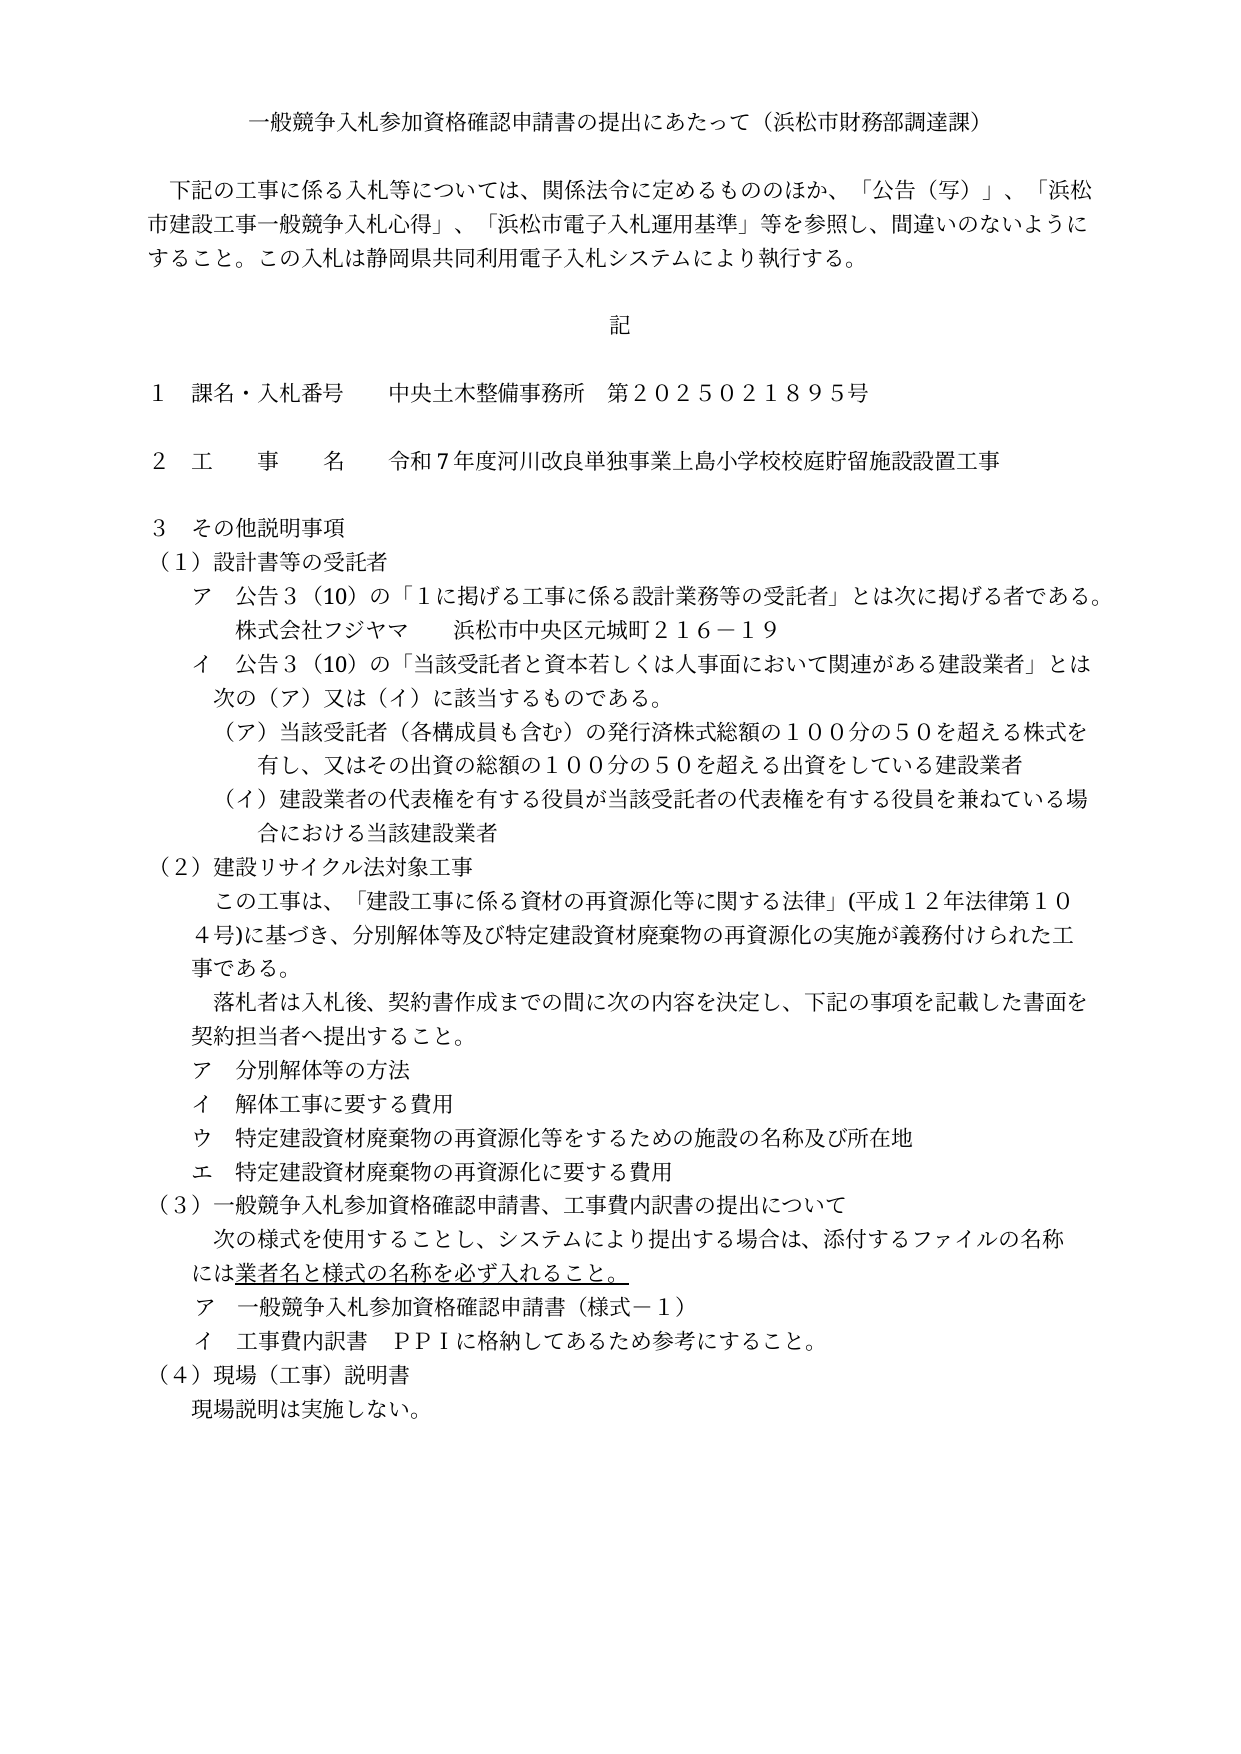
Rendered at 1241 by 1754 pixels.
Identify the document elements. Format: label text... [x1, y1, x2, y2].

text 株式会社フジヤマ 浜松市中央区元城町２１６－１９ [148, 612, 1092, 646]
text （２）建設リサイクル法対象工事 [148, 849, 1092, 883]
text イ 工事費内訳書 ＰＰＩに格納してあるため参考にすること。 [171, 1323, 1092, 1357]
text ア 一般競争入札参加資格確認申請書（様式－１） [194, 1289, 1092, 1323]
text ２ 工 事 名 令和7年度河川改良単独事業上島小学校校庭貯留施設設置工事 [148, 443, 1092, 477]
text 現場説明は実施しない。 [148, 1391, 1092, 1424]
text エ 特定建設資材廃棄物の再資源化に要する費用 [148, 1154, 1092, 1187]
text 下記の工事に係る入札等については、関係法令に定めるもののほか、「公告（写）」、「浜松市建設工事一般競争入札心得」、「浜松市電子入札運用基準」等を参照し、間違いのないようにすること。この入札は静岡県共同利用電子入札システムにより執行する。 [148, 172, 1092, 273]
text （イ）建設業者の代表権を有する役員が当該受託者の代表権を有する役員を兼ねている場合における当該建設業者 [213, 781, 1092, 849]
text イ 解体工事に要する費用 [148, 1086, 1092, 1120]
text （３）一般競争入札参加資格確認申請書、工事費内訳書の提出について [148, 1187, 1092, 1221]
text イ 公告３（10）の「当該受託者と資本若しくは人事面において関連がある建設業者」とは次の（ア）又は（イ）に該当するものである。 [192, 646, 1092, 713]
text ア 分別解体等の方法 [148, 1052, 1092, 1086]
text （４）現場（工事）説明書 [148, 1357, 1092, 1391]
text ア 公告３（10）の「１に掲げる工事に係る設計業務等の受託者」とは次に掲げる者である。 [192, 578, 1092, 612]
subtitle 記 [148, 307, 1092, 341]
text ウ 特定建設資材廃棄物の再資源化等をするための施設の名称及び所在地 [148, 1120, 1092, 1154]
text １ 課名・入札番号 中央土木整備事務所 第２０２５０２１８９５号 [148, 375, 1092, 409]
text （１）設計書等の受託者 [148, 544, 1092, 578]
text （ア）当該受託者（各構成員も含む）の発行済株式総額の１００分の５０を超える株式を有し、又はその出資の総額の１００分の５０を超える出資をしている建設業者 [213, 713, 1092, 781]
text ３ その他説明事項 [148, 510, 1092, 544]
text 次の様式を使用することし、システムにより提出する場合は、添付するファイルの名称には業者名と様式の名称を必ず入れること。 [148, 1221, 1082, 1289]
text この工事は、「建設工事に係る資材の再資源化等に関する法律」(平成１２年法律第１０４号)に基づき、分別解体等及び特定建設資材廃棄物の再資源化の実施が義務付けられた工事である。 [192, 883, 1092, 984]
text 一般競争入札参加資格確認申請書の提出にあたって（浜松市財務部調達課） [148, 104, 1092, 138]
text 落札者は入札後、契約書作成までの間に次の内容を決定し、下記の事項を記載した書面を契約担当者へ提出すること。 [192, 984, 1092, 1052]
